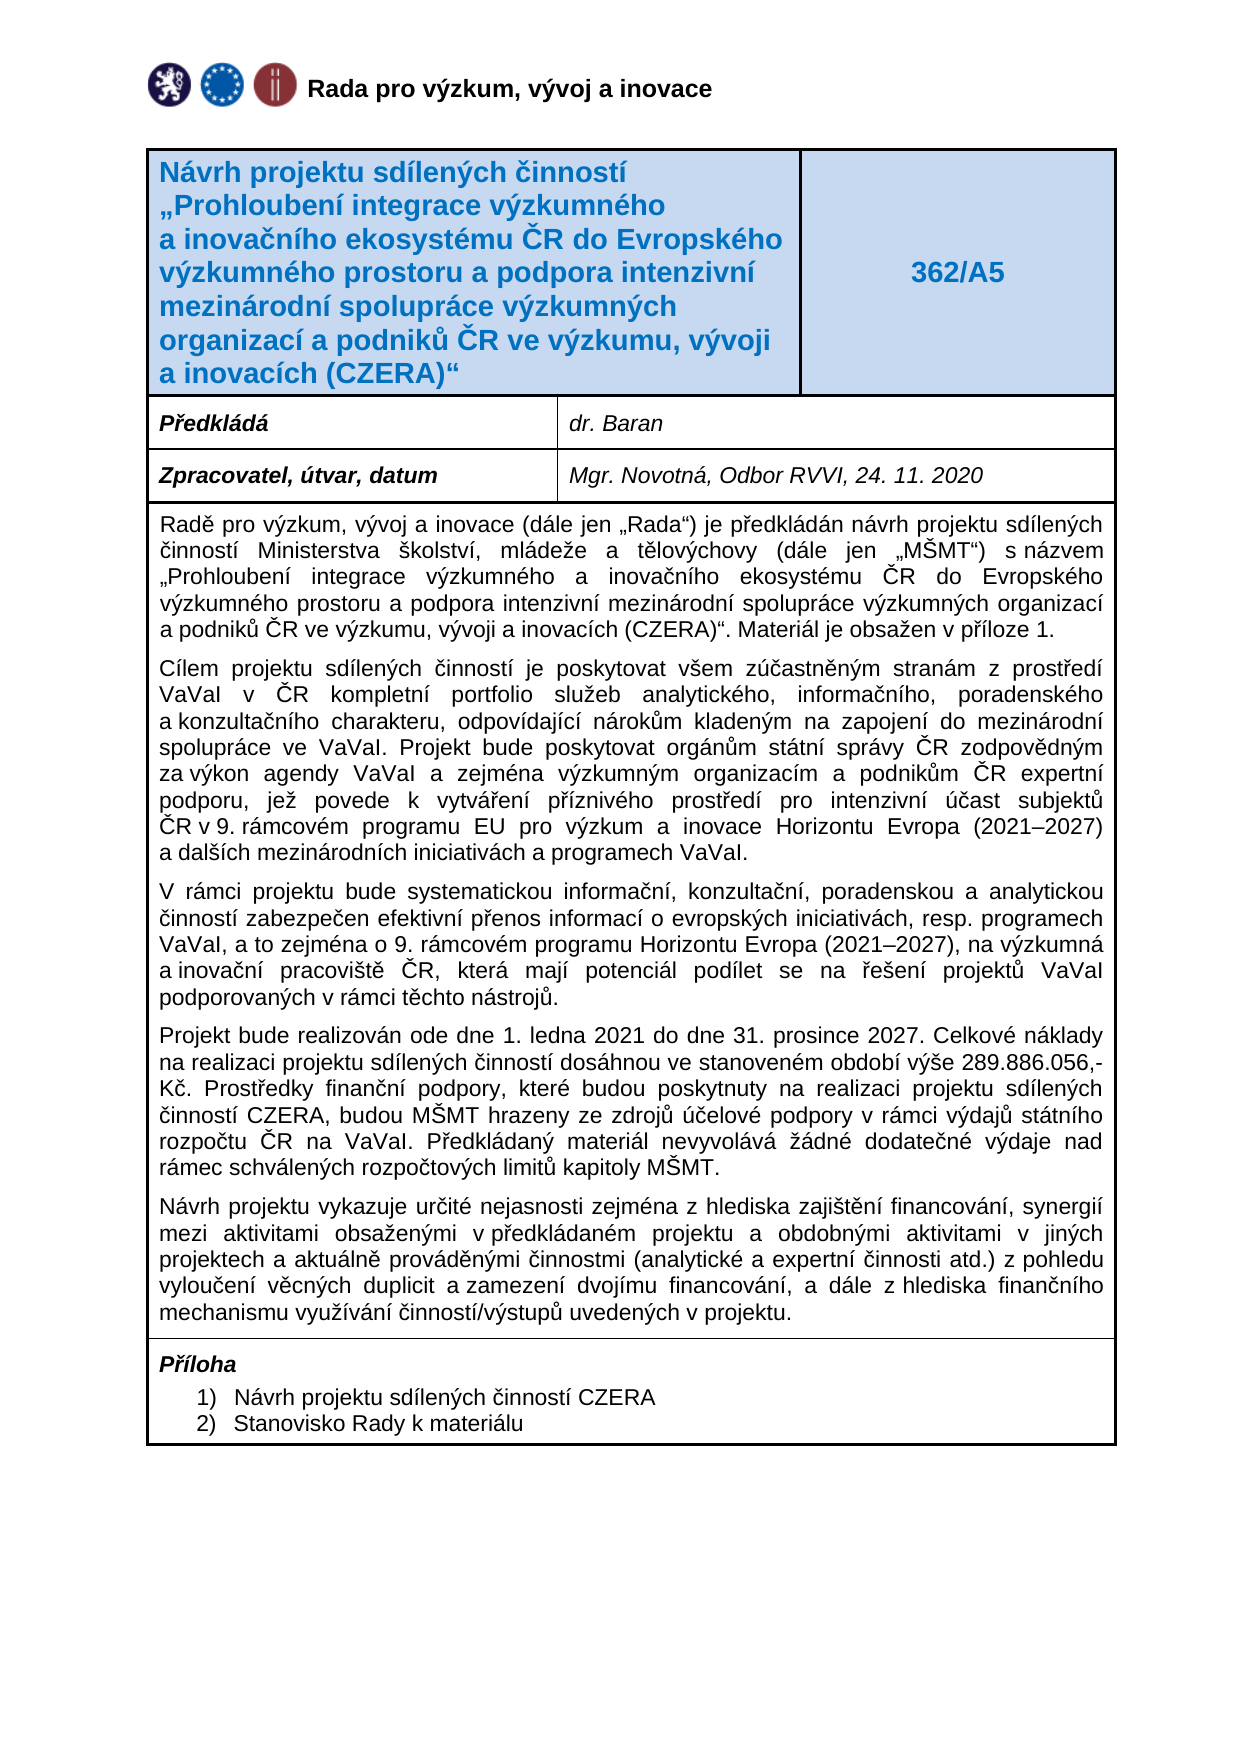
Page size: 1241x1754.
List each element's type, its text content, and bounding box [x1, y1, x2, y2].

table_cell dr. Baran [558, 397, 1114, 448]
table_cell Předkládá [149, 397, 557, 448]
table_cell Mgr. Novotná, Odbor RVVI, 24. 11. 2020 [558, 450, 1114, 501]
picture [147, 62, 298, 108]
table_header Návrh projektu sdílených činností „Prohloubení integrace výzkumného a inovačního ekosystému ČR do Evropského výzkumného prostoru a podpora intenzivní mezinárodní spolupráce výzkumných organizací a podniků ČR ve výzkumu, vývoji a inovacích (CZERA)“ [149, 151, 799, 394]
table_cell Radě pro výzkum, vývoj a inovace (dále jen „Rada“) je předkládán návrh projektu sdílených činností Ministerstva školství, mládeže a tělovýchovy (dále jen „MŠMT“) s názvem „Prohloubení integrace výzkumného a inovačního ekosystému ČR do Evropského výzkumného prostoru a podpora intenzivní mezinárodní spolupráce výzkumných organizací a podniků ČR ve výzkumu, vývoji a inovacích (CZERA)“. Materiál je obsažen v příloze 1. Cílem projektu sdílených činností je poskytovat všem zúčastněným stranám z prostředí VaVaI v ČR kompletní portfolio služeb analytického, informačního, poradenského a konzultačního charakteru, odpovídající nárokům kladeným na zapojení do mezinárodní spolupráce ve VaVaI. Projekt bude poskytovat orgánům státní správy ČR zodpovědným za výkon agendy VaVaI a zejména výzkumným organizacím a podnikům ČR expertní podporu, jež povede k vytváření příznivého prostředí pro intenzivní účast subjektů ČR v 9. rámcovém programu EU pro výzkum a inovace Horizontu Evropa (2021–2027) a dalších mezinárodních iniciativách a programech VaVaI. V rámci projektu bude systematickou informační, konzultační, poradenskou a analytickou činností zabezpečen efektivní přenos informací o evropských iniciativách, resp. programech VaVaI, a to zejména o 9. rámcovém programu Horizontu Evropa (2021–2027), na výzkumná a inovační pracoviště ČR, která mají potenciál podílet se na řešení projektů VaVaI podporovaných v rámci těchto nástrojů. Projekt bude realizován ode dne 1. ledna 2021 do dne 31. prosince 2027. Celkové náklady na realizaci projektu sdílených činností dosáhnou ve stanoveném období výše 289.886.056,- Kč. Prostředky finanční podpory, které budou poskytnuty na realizaci projektu sdílených činností CZERA, budou MŠMT hrazeny ze zdrojů účelové podpory v rámci výdajů státního rozpočtu ČR na VaVaI. Předkládaný materiál nevyvolává žádné dodatečné výdaje nad rámec schválených rozpočtových limitů kapitoly MŠMT. Návrh projektu vykazuje určité nejasnosti zejména z hlediska zajištění financování, synergií mezi aktivitami obsaženými v předkládaném projektu a obdobnými aktivitami v jiných projektech a aktuálně prováděnými činnostmi (analytické a expertní činnosti atd.) z pohledu vyloučení věcných duplicit a zamezení dvojímu financování, a dále z hlediska finančního mechanismu využívání činností/výstupů uvedených v projektu. [149, 504, 1114, 1337]
table_cell Příloha Návrh projektu sdílených činností CZERA Stanovisko Rady k materiálu [149, 1339, 1114, 1443]
table_header 362/A5 [802, 151, 1114, 394]
table_cell Zpracovatel, útvar, datum [149, 450, 557, 501]
